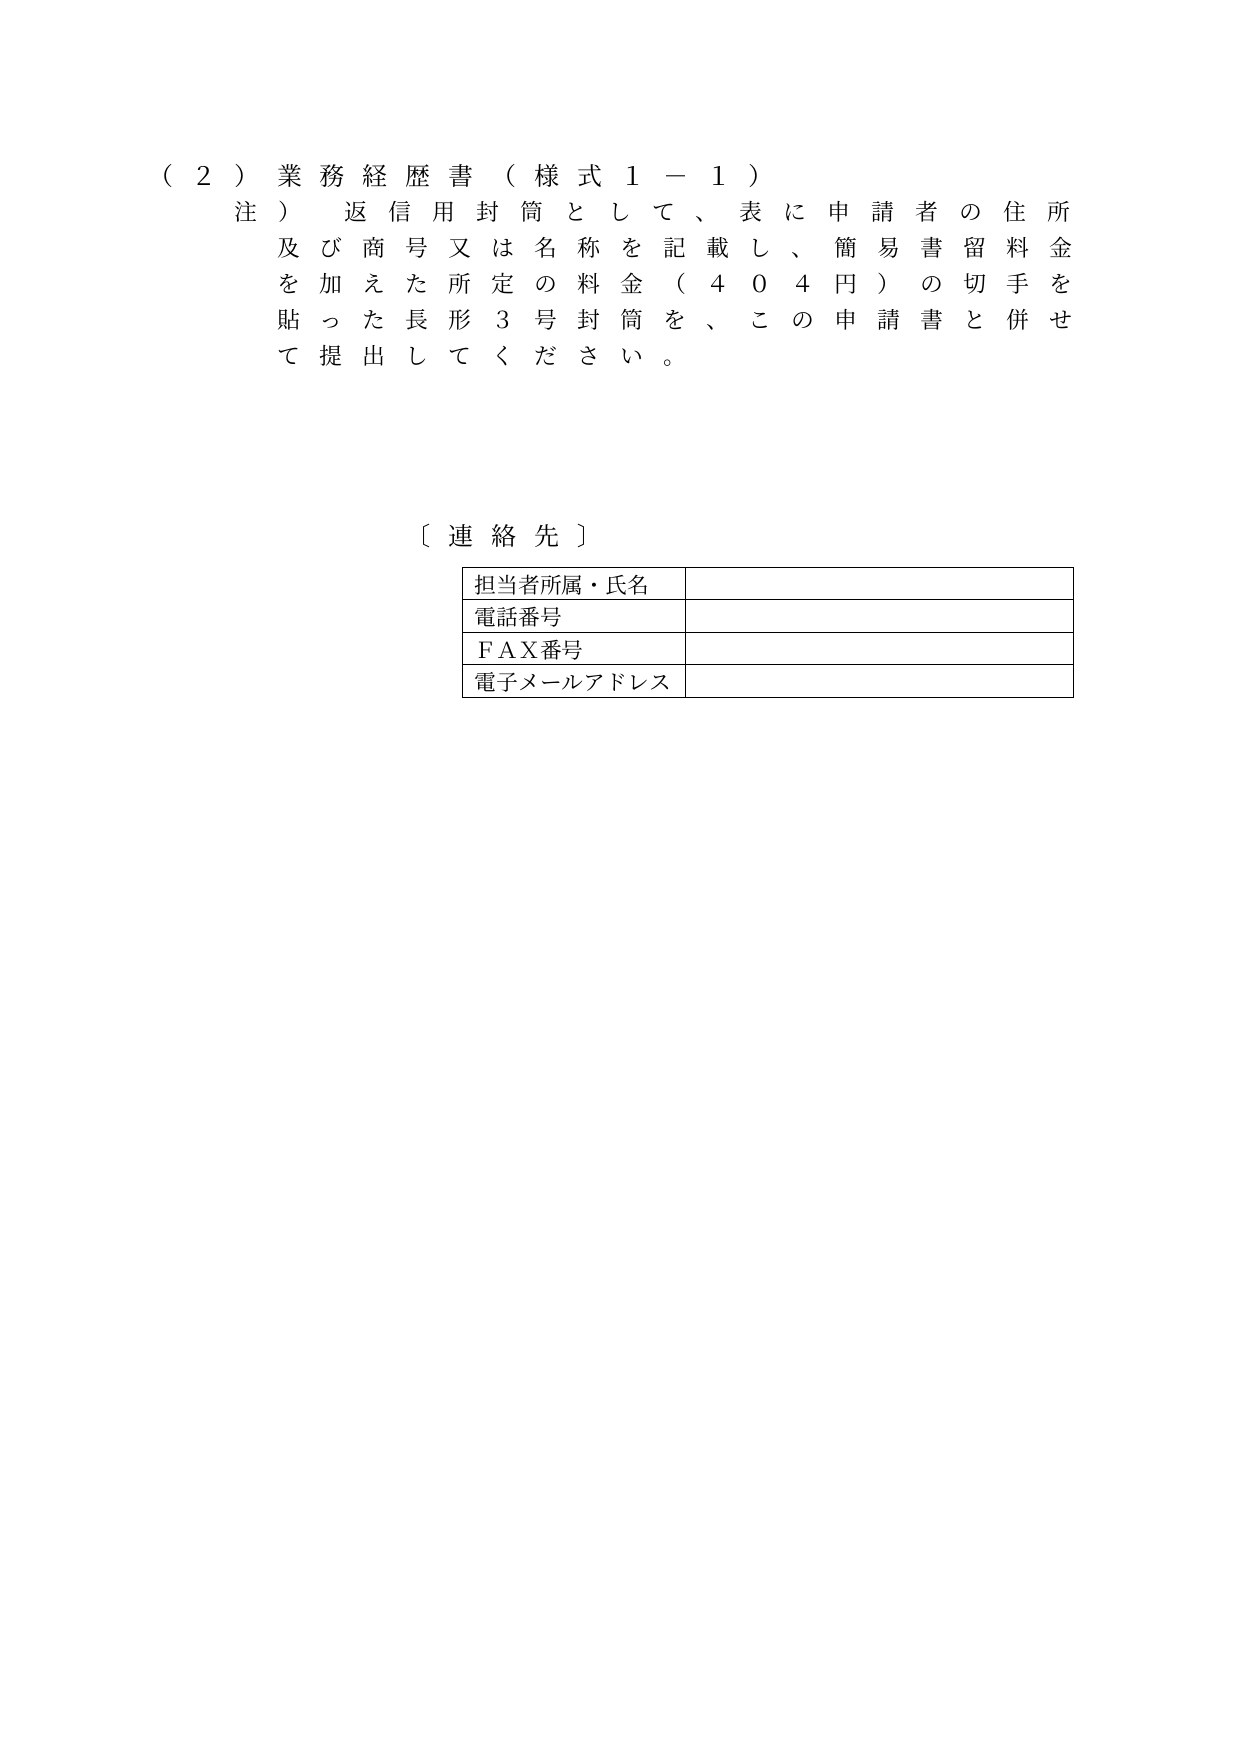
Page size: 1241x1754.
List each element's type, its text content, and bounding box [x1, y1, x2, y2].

text （２）業務経歴書（様式１－１） [148, 156, 1092, 192]
text 注） 返信用封筒として、表に申請者の住所及び商号又は名称を記載し、簡易書留料金を加えた所定の料金（４０４円）の切手を貼った長形３号封筒を、この申請書と併せて提出してください。 [223, 192, 1092, 372]
text 〔連絡先〕 [148, 517, 1092, 553]
